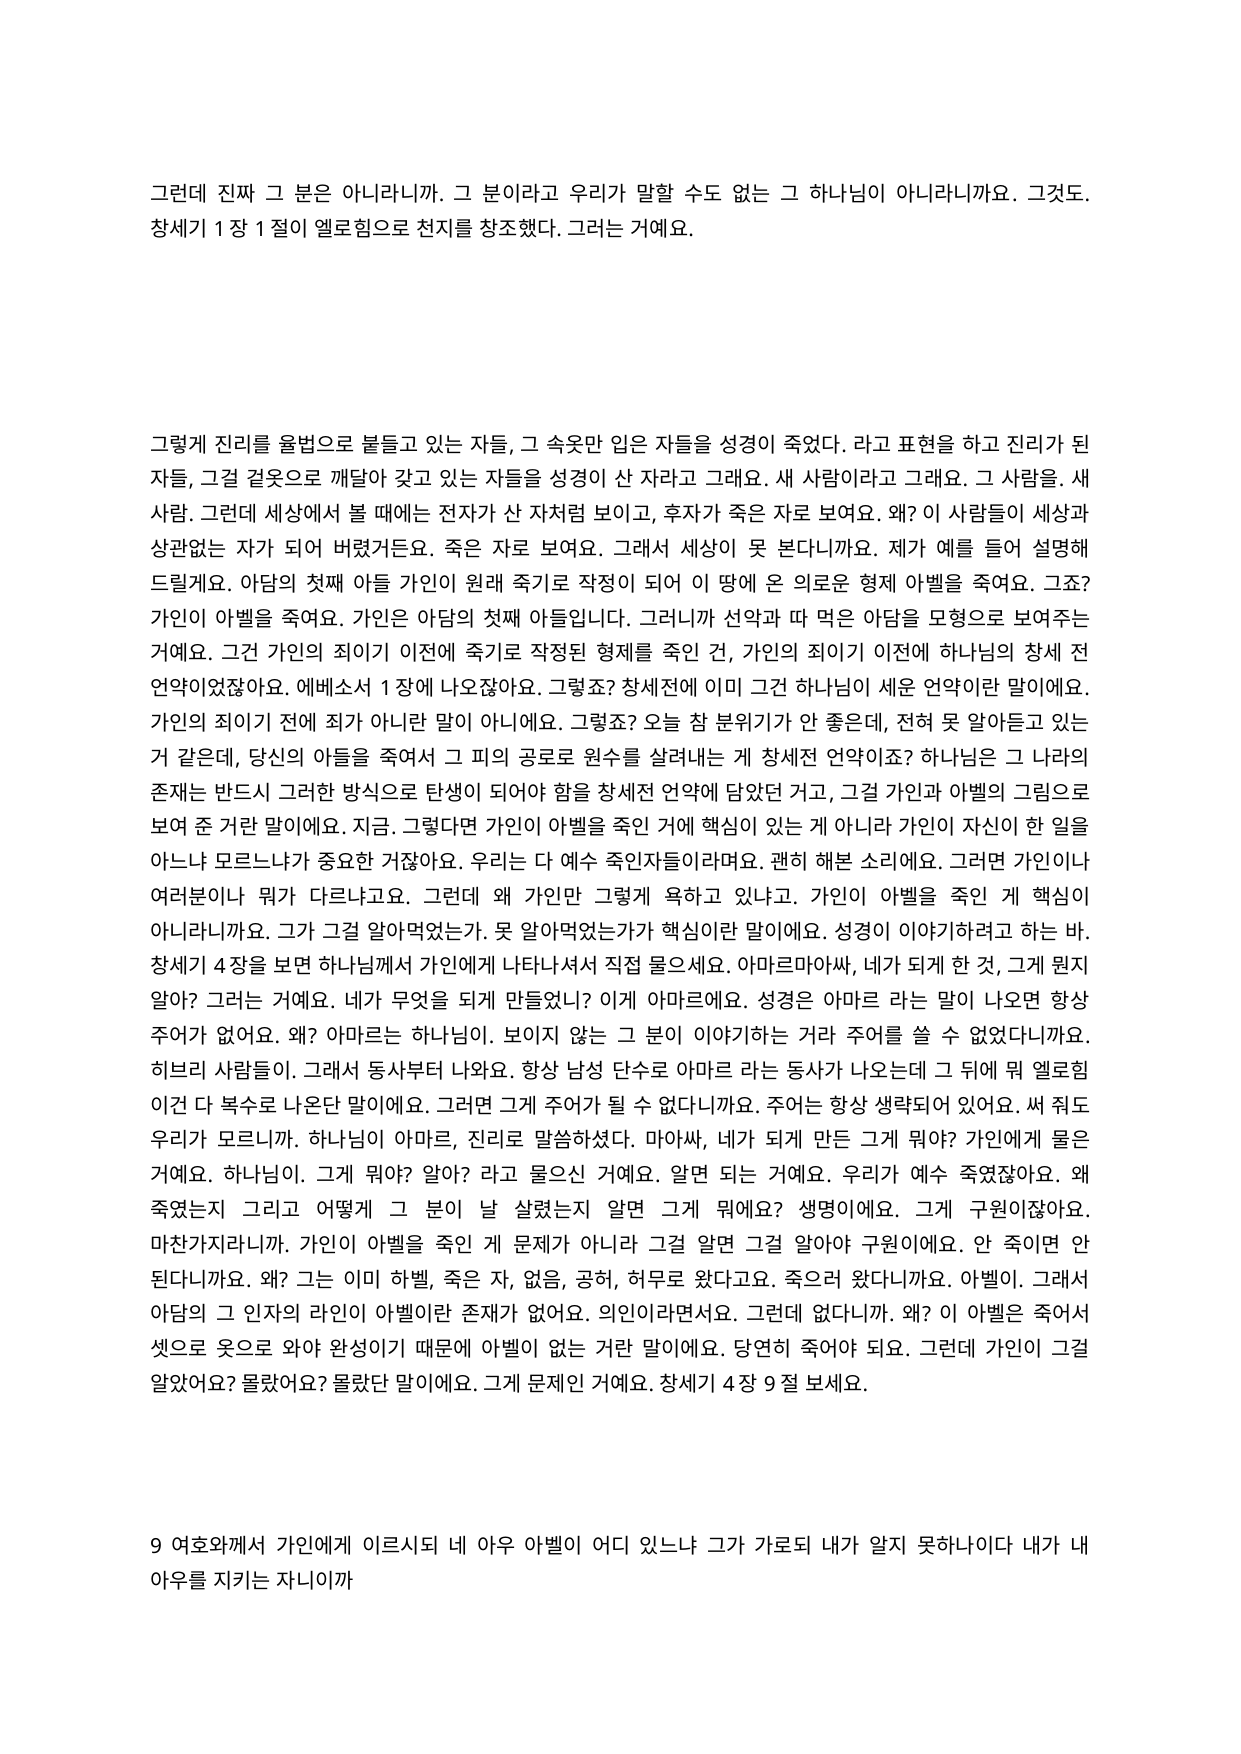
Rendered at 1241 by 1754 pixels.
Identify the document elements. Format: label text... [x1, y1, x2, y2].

text 9 여호와께서 가인에게 이르시되 네 아우 아벨이 어디 있느냐 그가 가로되 내가 알지 못하나이다 내가 내 아우를 지키는 자니이까 [150, 1530, 1090, 1595]
text 그렇게 진리를 율법으로 붙들고 있는 자들, 그 속옷만 입은 자들을 성경이 죽었다. 라고 표현을 하고 진리가 된 자들, 그걸 겉옷으로 깨달아 갖고 있는 자들을 성경이 산 자라고 그래요. 새 사람이라고 그래요. 그 사람을. 새 사람. 그런데 세상에서 볼 때에는 전자가 산 자처럼 보이고, 후자가 죽은 자로 보여요. 왜? 이 사람들이 세상과 상관없는 자가 되어 버렸거든요. 죽은 자로 보여요. 그래서 세상이 못 본다니까요. 제가 예를 들어 설명해 드릴게요. 아담의 첫째 아들 가인이 원래 죽기로 작정이 되어 이 땅에 온 의로운 형제 아벨을 죽여요. 그죠? 가인이 아벨을 죽여요. 가인은 아담의 첫째 아들입니다. 그러니까 선악과 따 먹은 아담을 모형으로 보여주는 거예요. 그건 가인의 죄이기 이전에 죽기로 작정된 형제를 죽인 건, 가인의 죄이기 이전에 하나님의 창세 전 언약이었잖아요. 에베소서 1장에 나오잖아요. 그렇죠? 창세전에 이미 그건 하나님이 세운 언약이란 말이에요. 가인의 죄이기 전에 죄가 아니란 말이 아니에요. 그렇죠? 오늘 참 분위기가 안 좋은데, 전혀 못 알아듣고 있는 거 같은데, 당신의 아들을 죽여서 그 피의 공로로 원수를 살려내는 게 창세전 언약이죠? 하나님은 그 나라의 존재는 반드시 그러한 방식으로 탄생이 되어야 함을 창세전 언약에 담았던 거고, 그걸 가인과 아벨의 그림으로 보여 준 거란 말이에요. 지금. 그렇다면 가인이 아벨을 죽인 거에 핵심이 있는 게 아니라 가인이 자신이 한 일을 아느냐 모르느냐가 중요한 거잖아요. 우리는 다 예수 죽인자들이라며요. 괜히 해본 소리에요. 그러면 가인이나 여러분이나 뭐가 다르냐고요. 그런데 왜 가인만 그렇게 욕하고 있냐고. 가인이 아벨을 죽인 게 핵심이 아니라니까요. 그가 그걸 알아먹었는가. 못 알아먹었는가가 핵심이란 말이에요. 성경이 이야기하려고 하는 바. 창세기 4장을 보면 하나님께서 가인에게 나타나셔서 직접 물으세요. 아마르마아싸, 네가 되게 한 것, 그게 뭔지 알아? 그러는 거예요. 네가 무엇을 되게 만들었니? 이게 아마르에요. 성경은 아마르 라는 말이 나오면 항상 주어가 없어요. 왜? 아마르는 하나님이. 보이지 않는 그 분이 이야기하는 거라 주어를 쓸 수 없었다니까요. 히브리 사람들이. 그래서 동사부터 나와요. 항상 남성 단수로 아마르 라는 동사가 나오는데 그 뒤에 뭐 엘로힘 이건 다 복수로 나온단 말이에요. 그러면 그게 주어가 될 수 없다니까요. 주어는 항상 생략되어 있어요. 써 줘도 우리가 모르니까. 하나님이 아마르, 진리로 말씀하셨다. 마아싸, 네가 되게 만든 그게 뭐야? 가인에게 물은 거예요. 하나님이. 그게 뭐야? 알아? 라고 물으신 거예요. 알면 되는 거예요. 우리가 예수 죽였잖아요. 왜 죽였는지 그리고 어떻게 그 분이 날 살렸는지 알면 그게 뭐에요? 생명이에요. 그게 구원이잖아요. 마찬가지라니까. 가인이 아벨을 죽인 게 문제가 아니라 그걸 알면 그걸 알아야 구원이에요. 안 죽이면 안 된다니까요. 왜? 그는 이미 하벨, 죽은 자, 없음, 공허, 허무로 왔다고요. 죽으러 왔다니까요. 아벨이. 그래서 아담의 그 인자의 라인이 아벨이란 존재가 없어요. 의인이라면서요. 그런데 없다니까. 왜? 이 아벨은 죽어서 셋으로 옷으로 와야 완성이기 때문에 아벨이 없는 거란 말이에요. 당연히 죽어야 되요. 그런데 가인이 그걸 알았어요? 몰랐어요? 몰랐단 말이에요. 그게 문제인 거예요. 창세기 4장 9절 보세요. [150, 428, 1090, 1398]
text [150, 177, 1090, 242]
